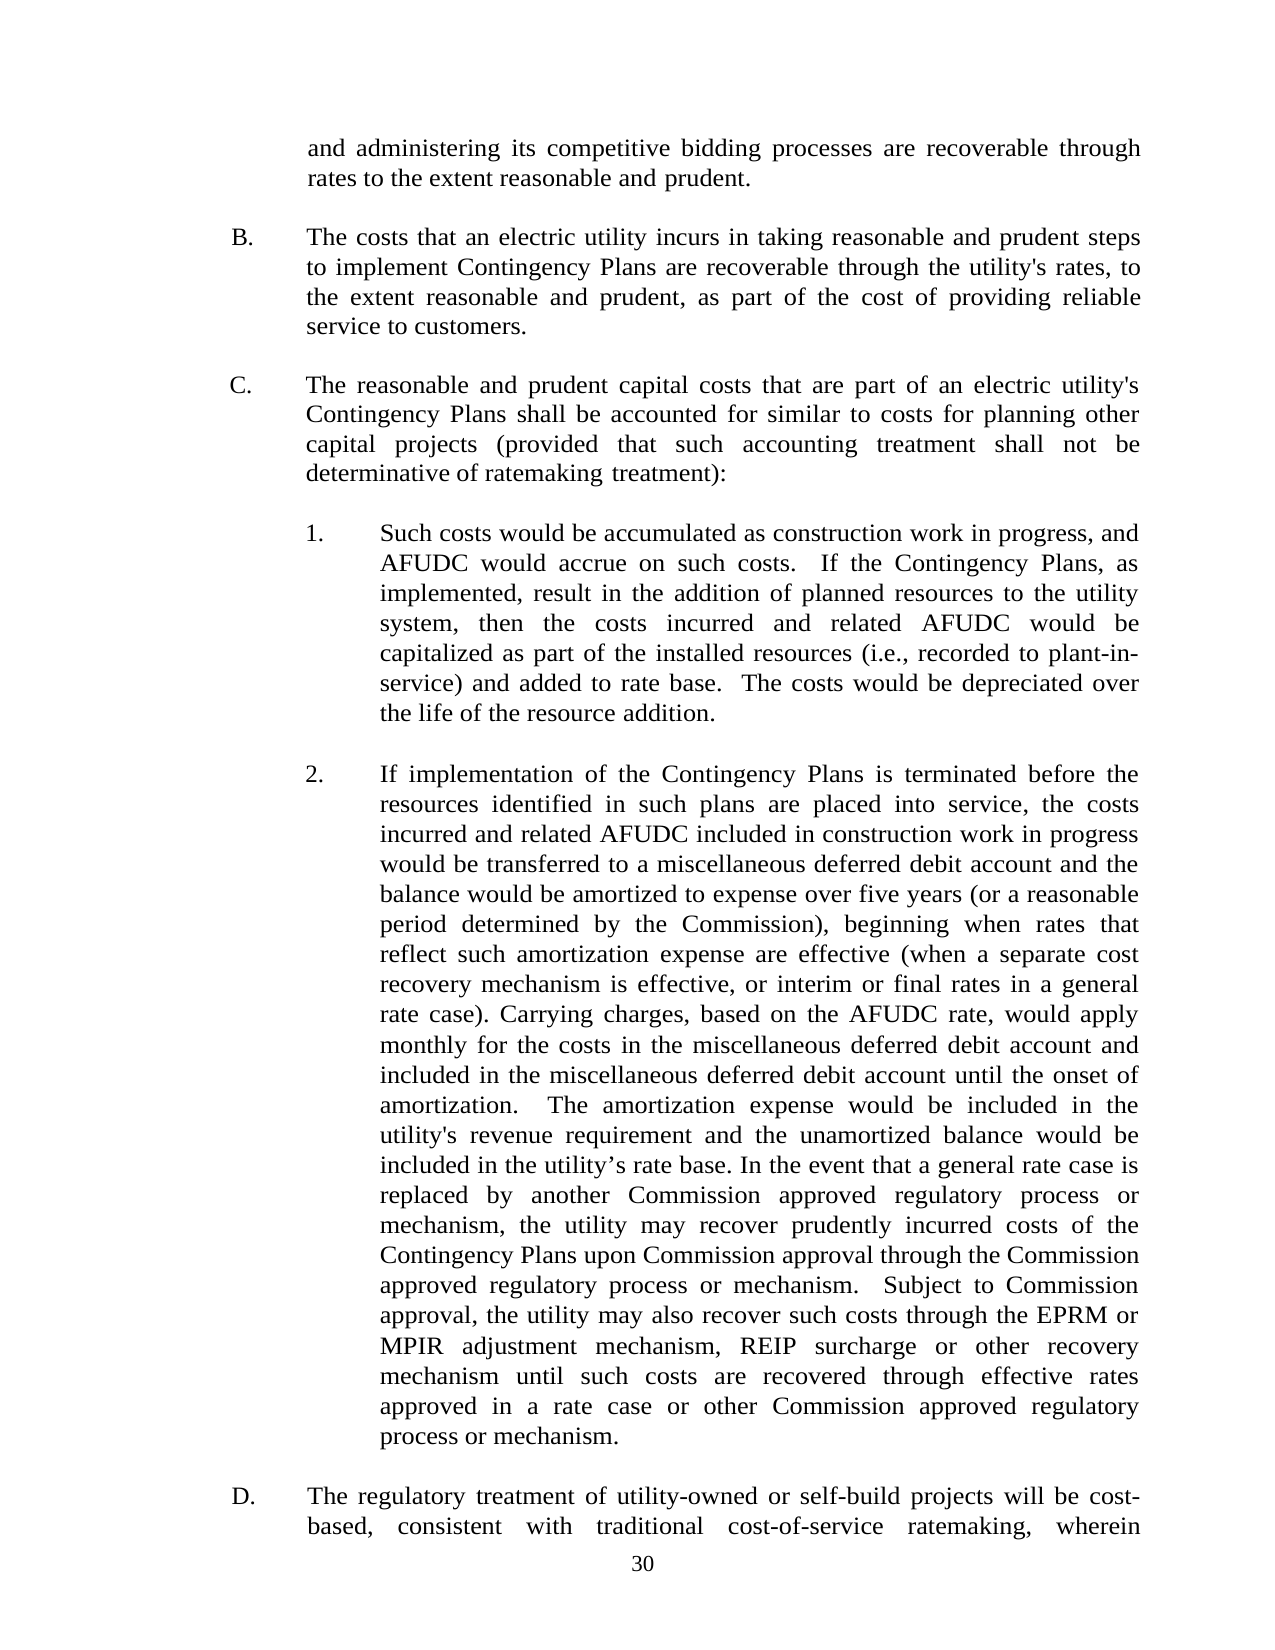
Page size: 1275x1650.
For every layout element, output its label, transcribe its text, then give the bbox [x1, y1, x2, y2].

list The costs that an electric utility incurs in taking reasonable and prudent steps to implement Contingency Plans are recoverable through the utility's rates, to the extent reasonable and prudent, as part of the cost of providing reliable service to customers. [231, 222, 1142, 340]
list Such costs would be accumulated as construction work in progress, and AFUDC would accrue on such costs. If the Contingency Plans, as implemented, result in the addition of planned resources to the utility system, then the costs incurred and related AFUDC would be capitalized as part of the installed resources (i.e., recorded to plant-in-service) and added to rate base. The costs would be depreciated over the life of the resource addition. [305, 518, 1140, 727]
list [232, 133, 1142, 192]
list The reasonable and prudent capital costs that are part of an electric utility's Contingency Plans shall be accounted for similar to costs for planning other capital projects (provided that such accounting treatment shall not be determinative of ratemaking treatment): [229, 370, 1141, 487]
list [231, 1481, 1142, 1540]
list If implementation of the Contingency Plans is terminated before the resources identified in such plans are placed into service, the costs incurred and related AFUDC included in construction work in progress would be transferred to a miscellaneous deferred debit account and the balance would be amortized to expense over five years (or a reasonable period determined by the Commission), beginning when rates that reflect such amortization expense are effective (when a separate cost recovery mechanism is effective, or interim or final rates in a general rate case). Carrying charges, based on the AFUDC rate, would apply monthly for the costs in the miscellaneous deferred debit account and included in the miscellaneous deferred debit account until the onset of amortization. The amortization expense would be included in the utility's revenue requirement and the unamortized balance would be included in the utility’s rate base. In the event that a general rate case is replaced by another Commission approved regulatory process or mechanism, the utility may recover prudently incurred costs of the Contingency Plans upon Commission approval through the Commission approved regulatory process or mechanism. Subject to Commission approval, the utility may also recover such costs through the EPRM or MPIR adjustment mechanism, REIP surcharge or other recovery mechanism until such costs are recovered through effective rates approved in a rate case or other Commission approved regulatory process or mechanism. [305, 759, 1140, 1450]
